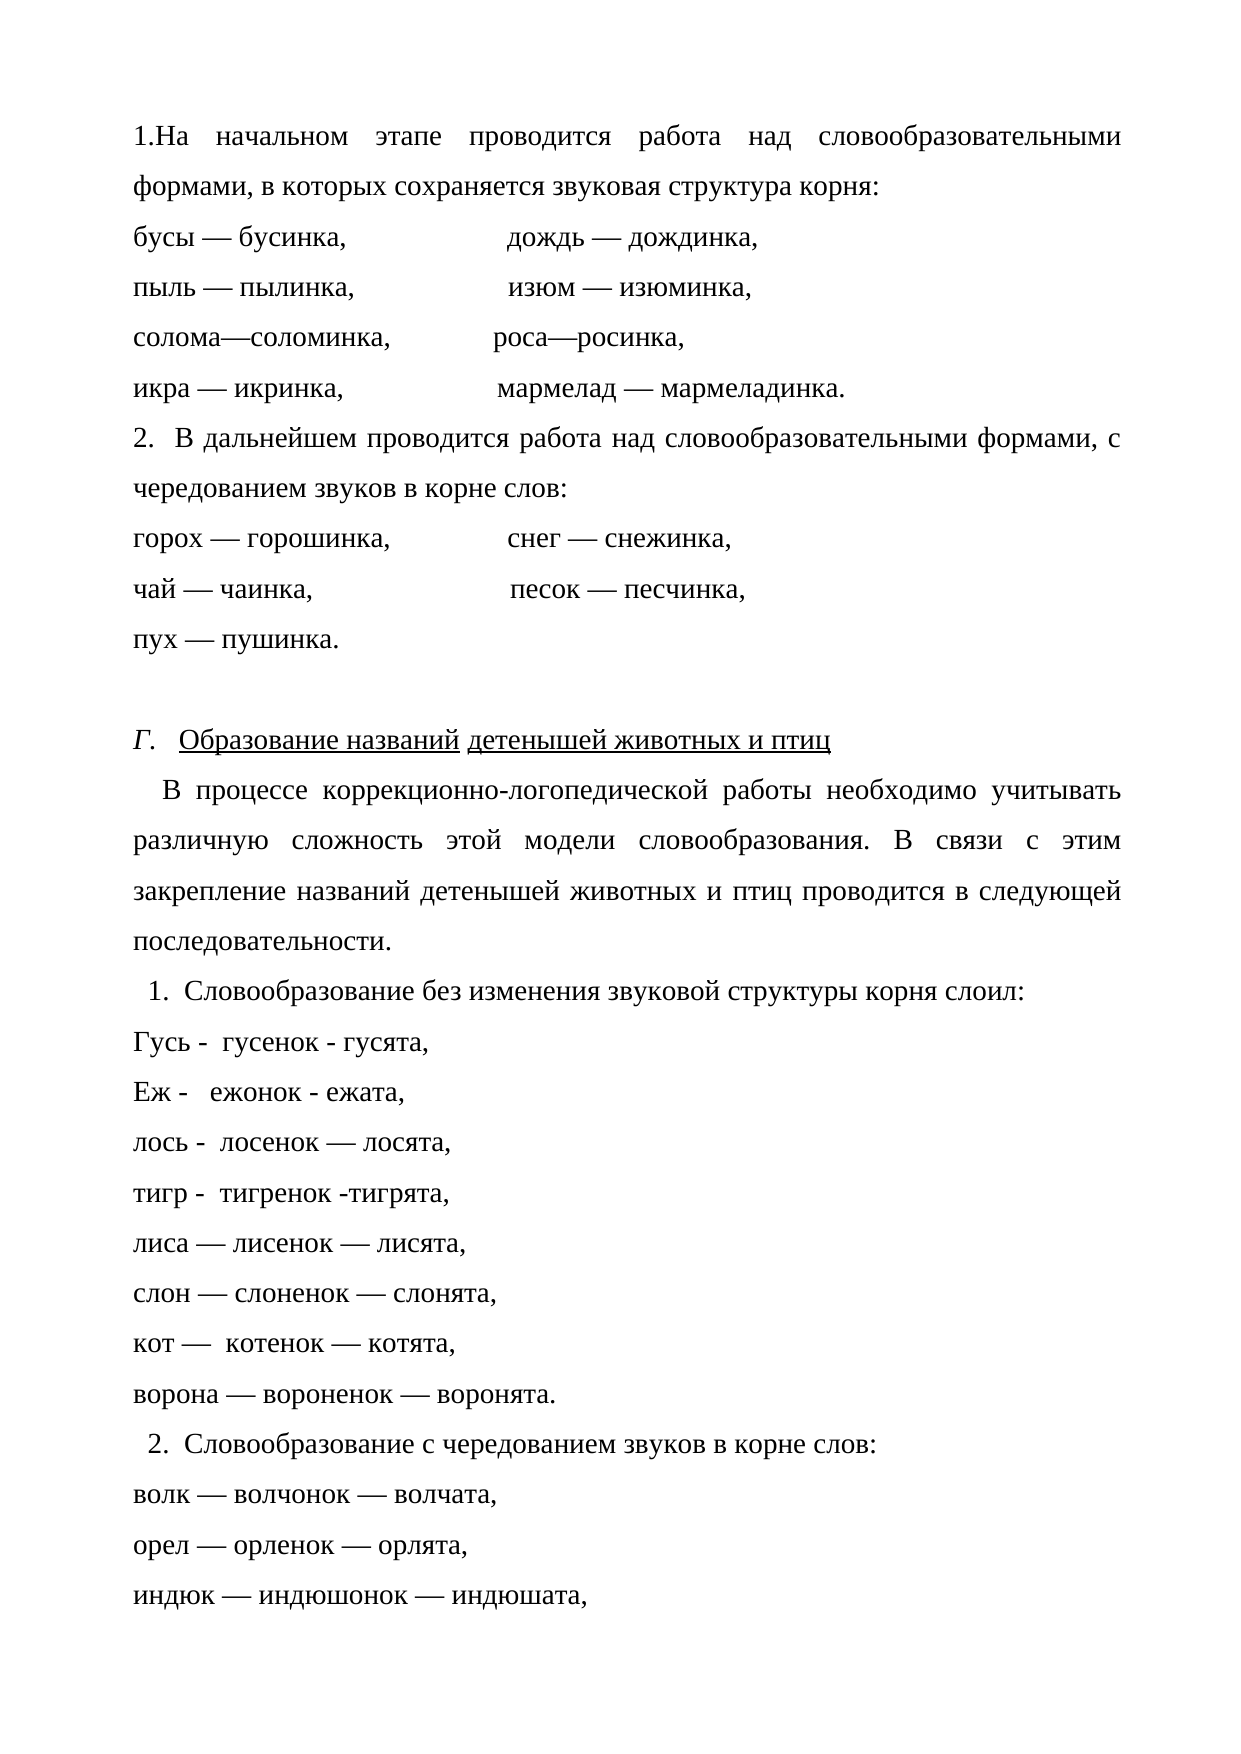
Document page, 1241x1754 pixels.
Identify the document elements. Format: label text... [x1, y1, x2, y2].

text тигр - тигренок -тигрята, [133, 1175, 1122, 1208]
text пыль — пылинка, изюм — изюминка, [133, 269, 1122, 303]
text икра — икринка, мармелад — мармеладинка. [133, 370, 1122, 403]
text волк — волчонок — волчата, [133, 1477, 1122, 1510]
text горох — горошинка, снег — снежинка, [133, 521, 1122, 554]
text чай — чаинка, песок — песчинка, [133, 571, 1122, 604]
text 1.На начальном этапе проводится работа над словообразовательными формами, в которых сохраняется звуковая структура корня: [133, 118, 1122, 202]
text Г. Образование названий детенышей животных и птиц [133, 722, 1122, 755]
text 2. В дальнейшем проводится работа над словообразовательными формами, с чередованием звуков в корне слов: [133, 420, 1122, 504]
text 2. Словообразование с чередованием звуков в корне слов: [133, 1426, 1122, 1460]
text Еж - ежонок - ежата, [133, 1074, 1122, 1108]
text лось - лосенок — лосята, [133, 1124, 1122, 1158]
text кот — котенок — котята, [133, 1326, 1122, 1359]
text слон — слоненок — слонята, [133, 1275, 1122, 1309]
text 1. Словообразование без изменения звуковой структуры корня слоил: [133, 973, 1122, 1007]
text орел — орленок — орлята, [133, 1527, 1122, 1560]
text пух — пушинка. [133, 621, 1122, 655]
text лиса — лисенок — лисята, [133, 1225, 1122, 1258]
text бусы — бусинка, дождь — дождинка, [133, 219, 1122, 252]
text ворона — вороненок — воронята. [133, 1376, 1122, 1409]
text солома—соломинка, роса—росинка, [133, 319, 1122, 353]
text В процессе коррекционно-логопедической работы необходимо учитывать различную сложность этой модели словообразования. В связи с этим закрепление названий детенышей животных и птиц проводится в следующей последовательности. [133, 772, 1122, 957]
text Гусь - гусенок - гусята, [133, 1024, 1122, 1057]
text индюк — индюшонок — индюшата, [133, 1577, 1122, 1611]
